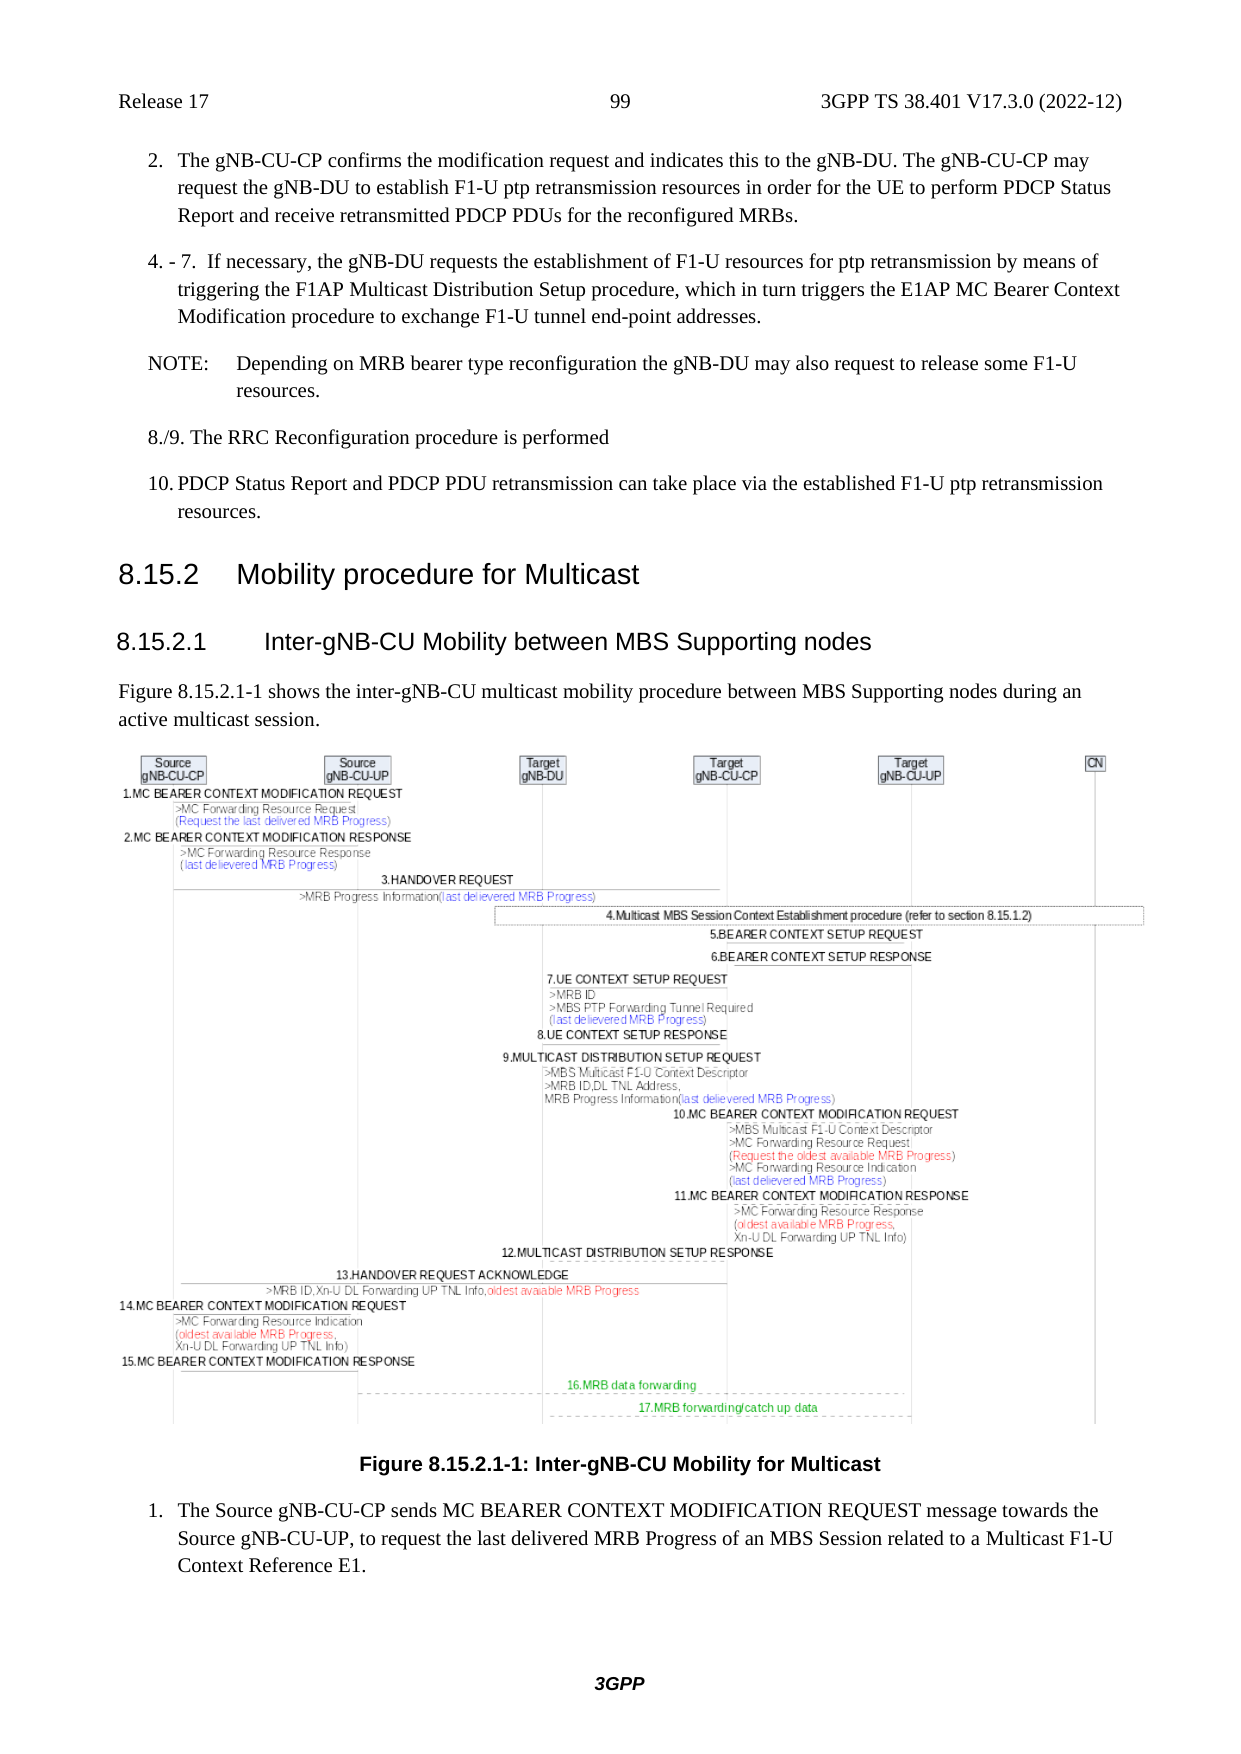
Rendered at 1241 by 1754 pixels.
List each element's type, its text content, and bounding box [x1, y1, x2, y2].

subtitle 8.15.2 Mobility procedure for Multicast [118, 557, 1122, 591]
text 8./9. The RRC Reconfiguration procedure is performed [148, 424, 1122, 449]
text Figure 8.15.2.1-1: Inter-gNB-CU Mobility for Multicast [118, 1452, 1122, 1476]
text 2. The gNB-CU-CP confirms the modification request and indicates this to the gNB-DU. The gNB-CU-CP may request the gNB-DU to establish F1-U ptp retransmission resources in order for the UE to perform PDCP Status Report and receive retransmitted PDCP PDUs for the reconfigured MRBs. [148, 147, 1122, 227]
text Figure 8.15.2.1-1 shows the inter-gNB-CU multicast mobility procedure between MBS Supporting nodes during an active multicast session. [118, 679, 1122, 731]
text 1. The Source gNB-CU-CP sends MC BEARER CONTEXT MODIFICATION REQUEST message towards the Source gNB-CU-UP, to request the last delivered MRB Progress of an MBS Session related to a Multicast F1-U Context Reference E1. [148, 1498, 1122, 1577]
text 4. - 7. If necessary, the gNB-DU requests the establishment of F1-U resources for ptp retransmission by means of triggering the F1AP Multicast Distribution Setup procedure, which in turn triggers the E1AP MC Bearer Context Modification procedure to exchange F1-U tunnel end-point addresses. [148, 249, 1122, 328]
text NOTE: Depending on MRB bearer type reconfiguration the gNB-DU may also request to release some F1-U resources. [148, 351, 1122, 402]
text 10. PDCP Status Report and PDCP PDU retransmission can take place via the established F1-U ptp retransmission resources. [148, 471, 1122, 523]
subtitle 8.15.2.1 Inter-gNB-CU Mobility between MBS Supporting nodes [116, 627, 1122, 656]
